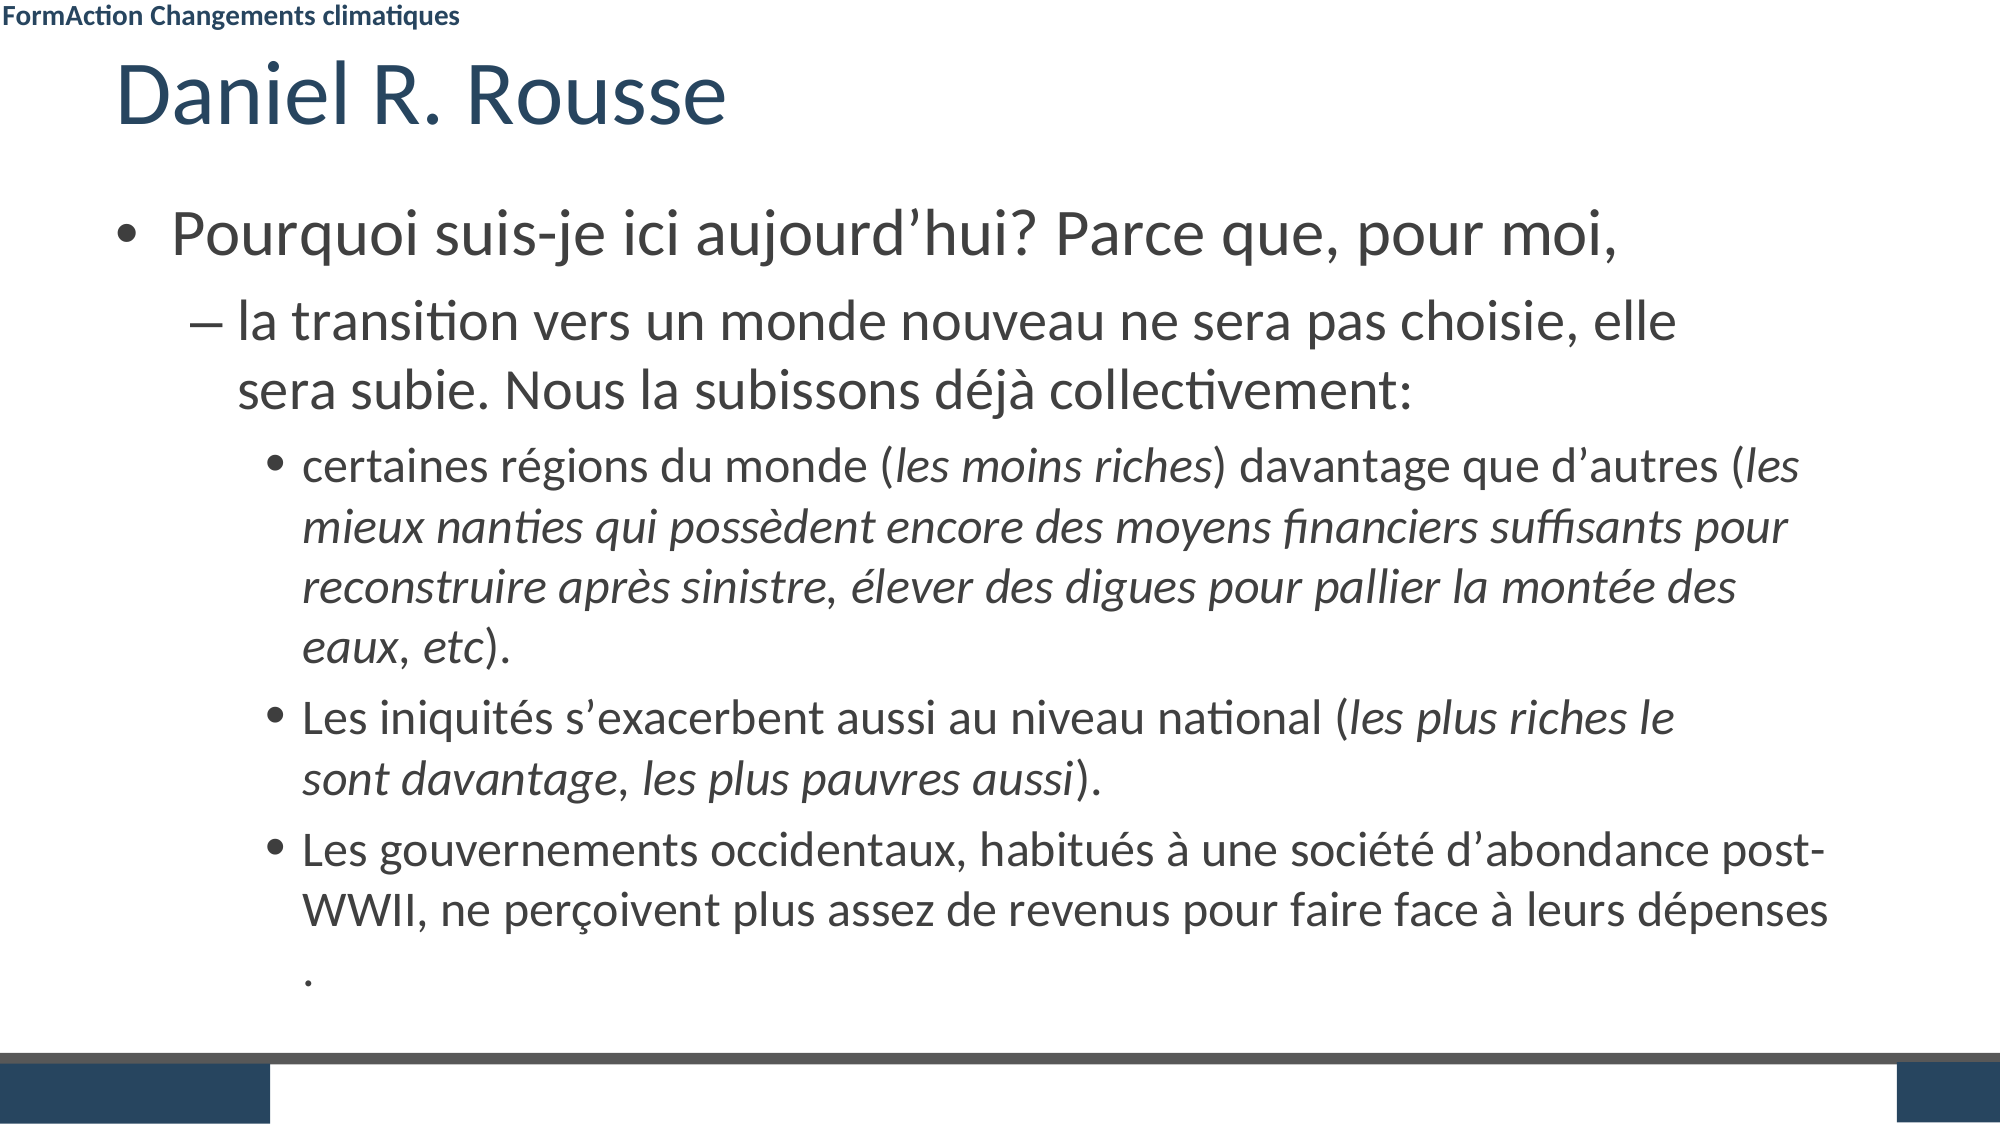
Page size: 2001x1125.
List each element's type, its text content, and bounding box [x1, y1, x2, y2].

list la transition vers un monde nouveau ne sera pas choisie, elle sera subie. Nous la subissons déjà collectivement: [190, 284, 1786, 424]
subtitle Daniel R. Rousse [115, 44, 2000, 144]
list Pourquoi suis-je ici aujourd’hui? Parce que, pour moi, [115, 191, 2000, 272]
list Les gouvernements occidentaux, habitués à une société d’abondance post- WWII, ne perçoivent plus assez de revenus pour faire face à leurs dépenses . [265, 813, 1846, 999]
list certaines régions du monde (les moins riches) davantage que d’autres (les mieux nanties qui possèdent encore des moyens financiers suffisants pour reconstruire après sinistre, élever des digues pour pallier la montée des eaux, etc). [265, 430, 1857, 676]
list Les iniquités s’exacerbent aussi au niveau national (les plus riches le sont davantage, les plus pauvres aussi). [265, 682, 1767, 808]
